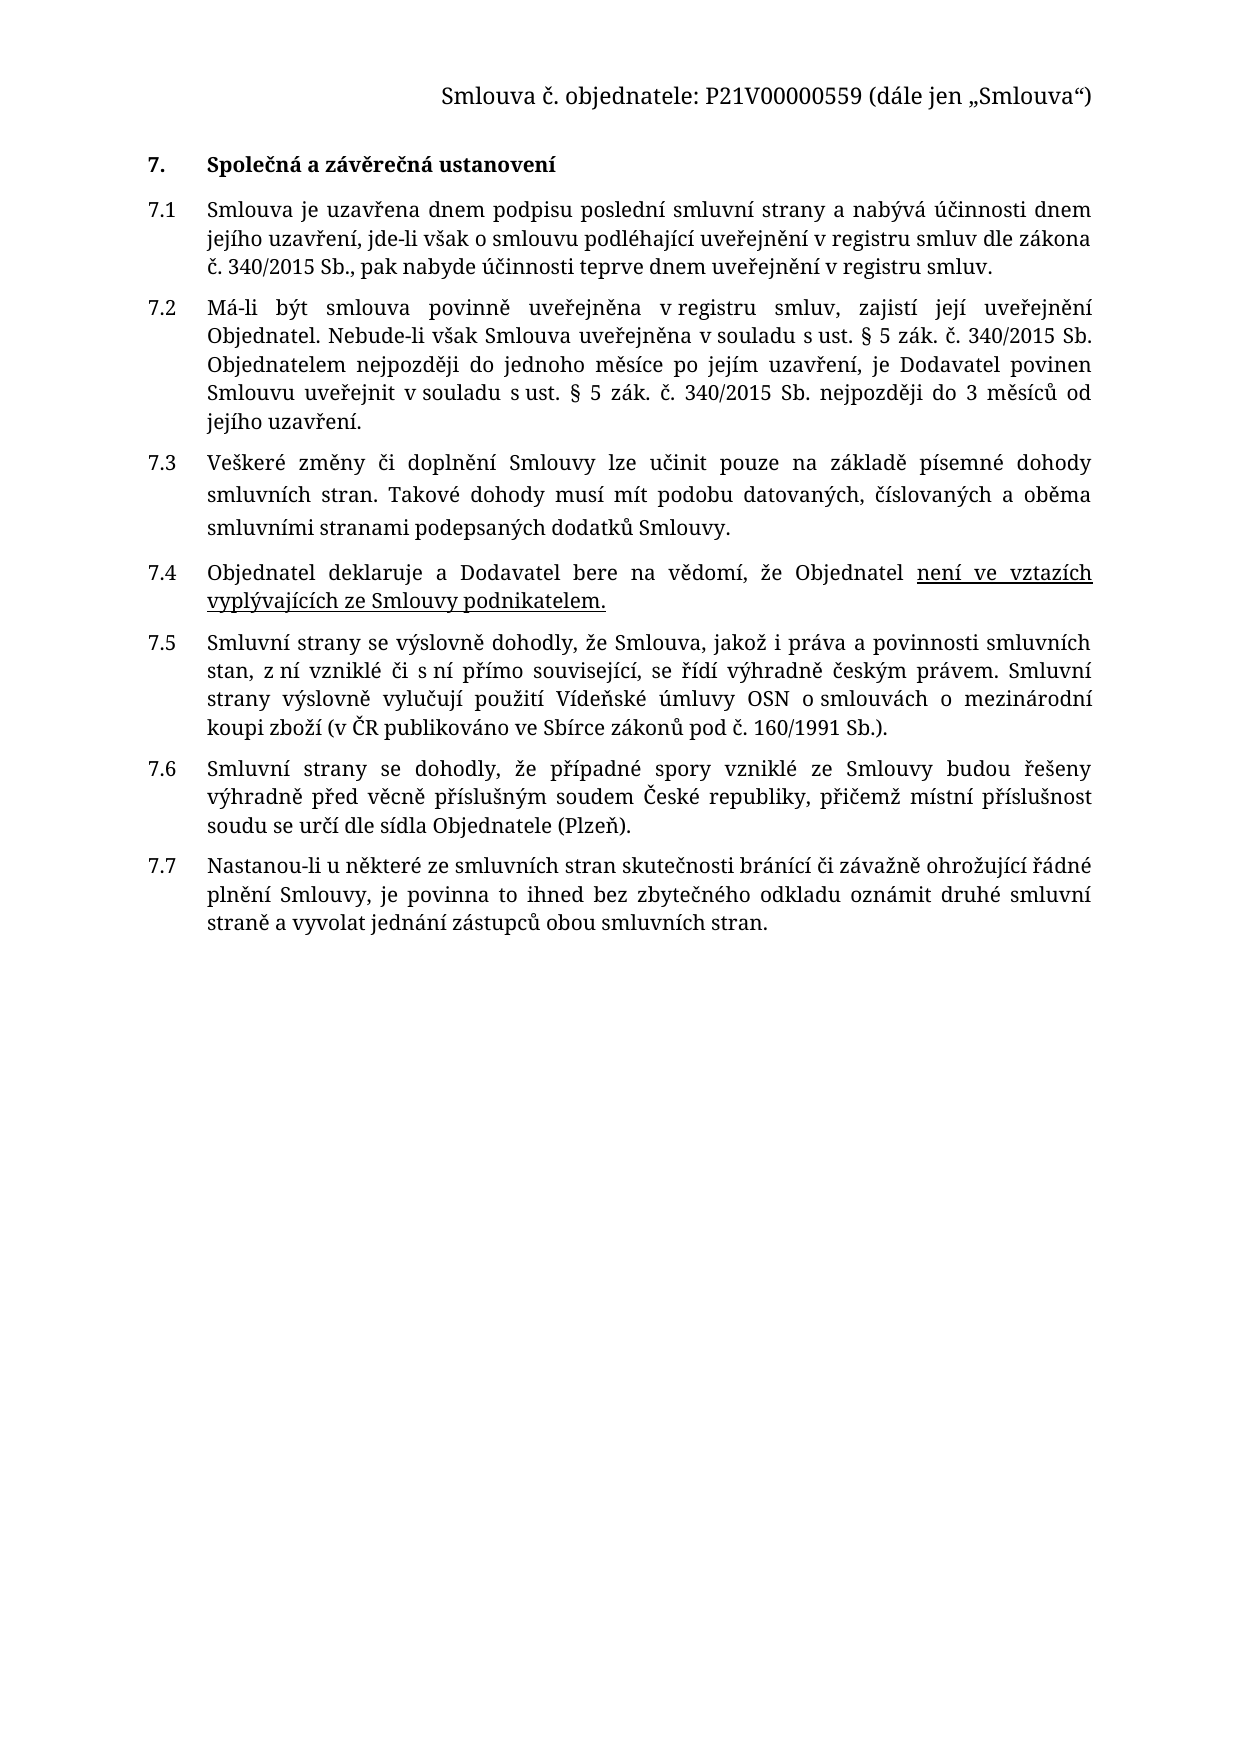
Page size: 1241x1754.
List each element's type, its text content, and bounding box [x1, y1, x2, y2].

list Veškeré změny či doplnění Smlouvy lze učinit pouze na základě písemné dohody smluvních stran. Takové dohody musí mít podobu datovaných, číslovaných a oběma smluvními stranami podepsaných dodatků Smlouvy. [148, 448, 1092, 542]
list Smluvní strany se dohodly, že případné spory vzniklé ze Smlouvy budou řešeny výhradně před věcně příslušným soudem České republiky, přičemž místní příslušnost soudu se určí dle sídla Objednatele (Plzeň). [148, 754, 1092, 839]
list Objednatel deklaruje a Dodavatel bere na vědomí, že Objednatel není ve vztazích vyplývajících ze Smlouvy podnikatelem. [148, 558, 1092, 615]
list Smluvní strany se výslovně dohodly, že Smlouva, jakož i práva a povinnosti smluvních stan, z ní vzniklé či s ní přímo související, se řídí výhradně českým právem. Smluvní strany výslovně vylučují použití Vídeňské úmluvy OSN o smlouvách o mezinárodní koupi zboží (v ČR publikováno ve Sbírce zákonů pod č. 160/1991 Sb.). [148, 628, 1092, 741]
list Smlouva je uzavřena dnem podpisu poslední smluvní strany a nabývá účinnosti dnem jejího uzavření, jde-li však o smlouvu podléhající uveřejnění v registru smluv dle zákona č. 340/2015 Sb., pak nabyde účinnosti teprve dnem uveřejnění v registru smluv. [148, 195, 1092, 281]
list Má-li být smlouva povinně uveřejněna v registru smluv, zajistí její uveřejnění Objednatel. Nebude-li však Smlouva uveřejněna v souladu s ust. § 5 zák. č. 340/2015 Sb. Objednatelem nejpozději do jednoho měsíce po jejím uzavření, je Dodavatel povinen Smlouvu uveřejnit v souladu s ust. § 5 zák. č. 340/2015 Sb. nejpozději do 3 měsíců od jejího uzavření. [148, 293, 1092, 435]
list Nastanou-li u některé ze smluvních stran skutečnosti bránící či závažně ohrožující řádné plnění Smlouvy, je povinna to ihned bez zbytečného odkladu oznámit druhé smluvní straně a vyvolat jednání zástupců obou smluvních stran. [148, 852, 1092, 937]
list Společná a závěrečná ustanovení [148, 150, 1092, 179]
